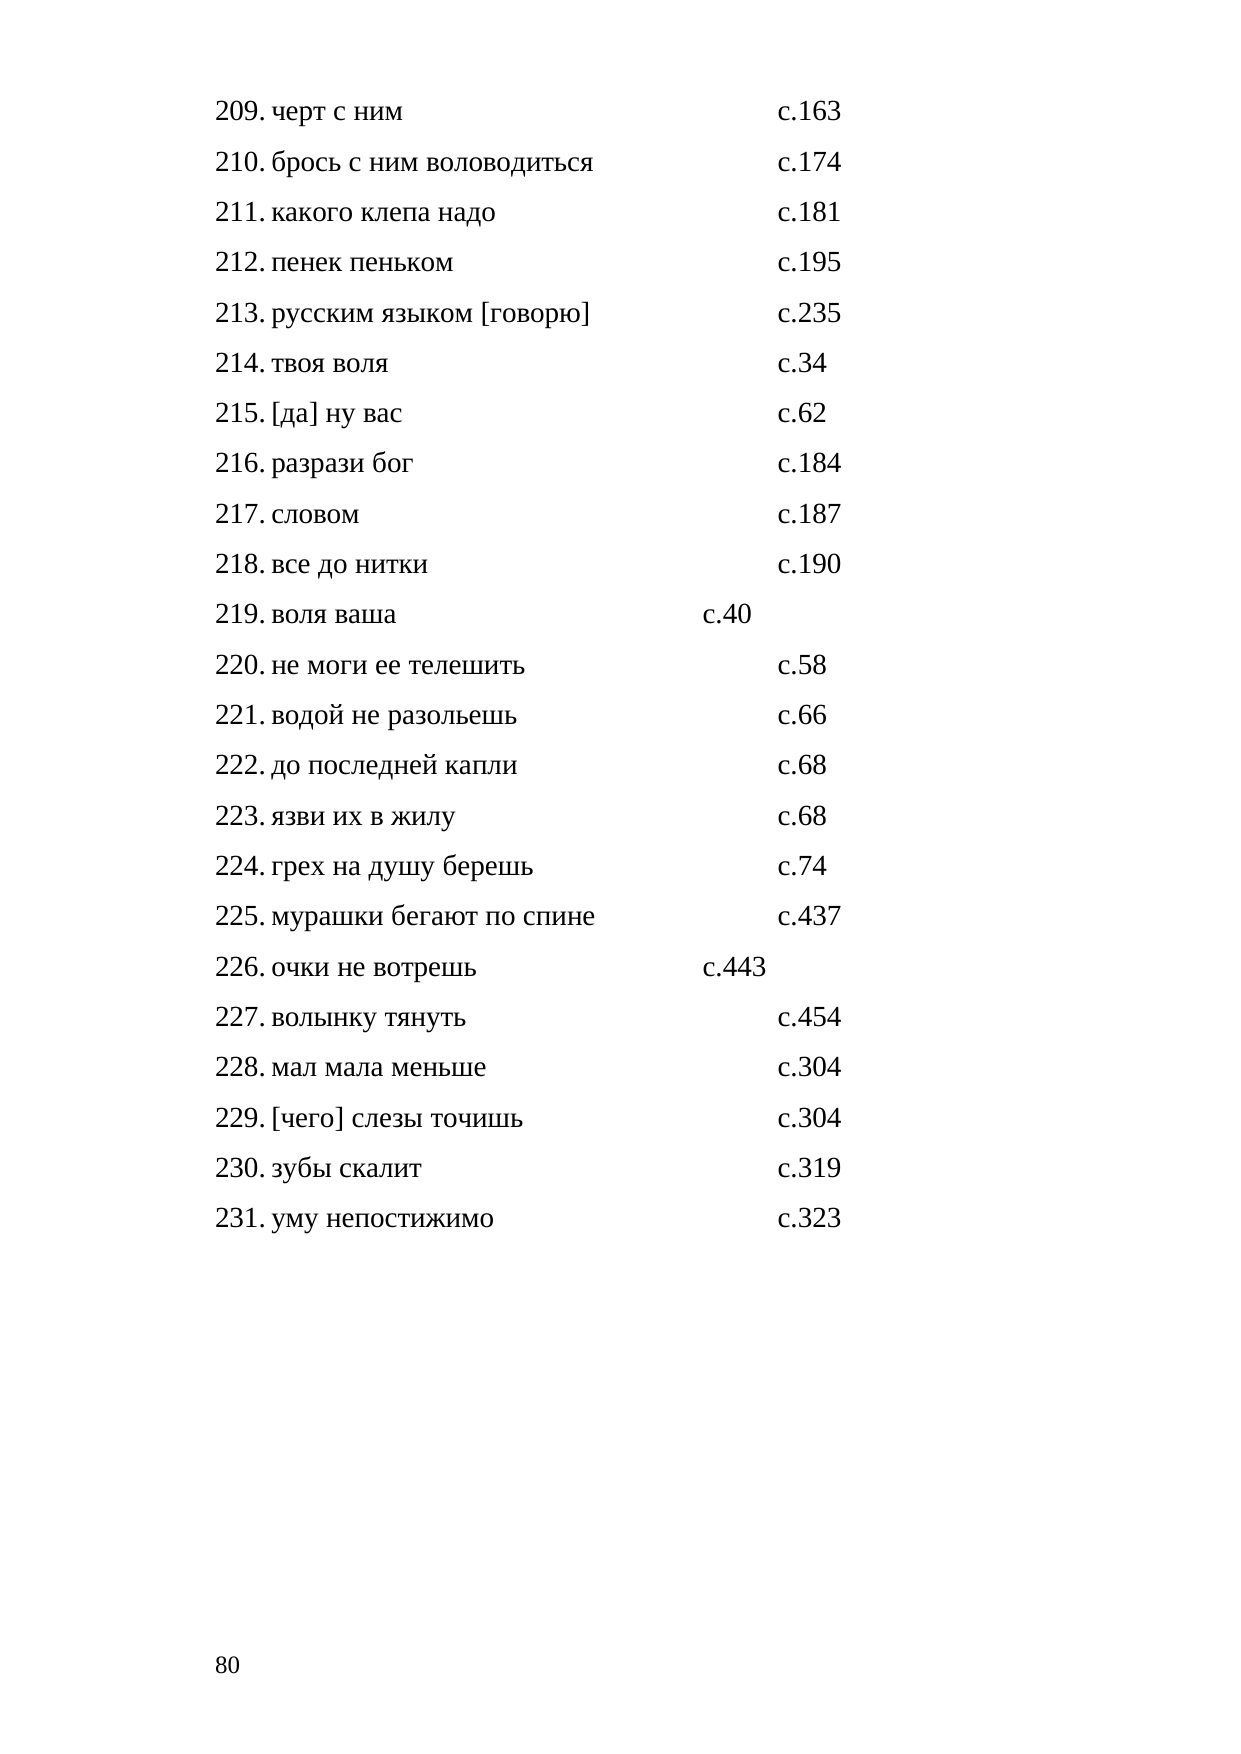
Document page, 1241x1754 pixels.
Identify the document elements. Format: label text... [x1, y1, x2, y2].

list грех на душу берешь с.74 [215, 848, 1125, 882]
list мал мала меньше с.304 [215, 1049, 1125, 1083]
list не моги ее телешить с.58 [215, 647, 1125, 681]
list волынку тянуть с.454 [215, 999, 1125, 1033]
list разрази бог с.184 [215, 446, 1125, 479]
list брось с ним воловодиться с.174 [215, 144, 1125, 177]
list [да] ну вас с.62 [215, 396, 1125, 429]
list [чего] слезы точишь с.304 [215, 1100, 1125, 1133]
list мурашки бегают по спине с.437 [215, 899, 1125, 932]
list водой не разольешь с.66 [215, 697, 1125, 731]
list пенек пеньком с.195 [215, 244, 1125, 278]
list язви их в жилу с.68 [215, 798, 1125, 832]
list все до нитки с.190 [215, 546, 1125, 580]
list какого клепа надо с.181 [215, 194, 1125, 228]
list твоя воля с.34 [215, 345, 1125, 379]
list зубы скалит с.319 [215, 1150, 1125, 1184]
list словом с.187 [215, 496, 1125, 530]
list воля ваша с.40 [215, 597, 1125, 630]
list уму непостижимо с.323 [215, 1201, 1125, 1234]
list до последней капли с.68 [215, 748, 1125, 781]
list русским языком [говорю] с.235 [215, 295, 1125, 328]
list очки не вотрешь с.443 [215, 949, 1125, 982]
list черт с ним с.163 [215, 94, 1125, 127]
